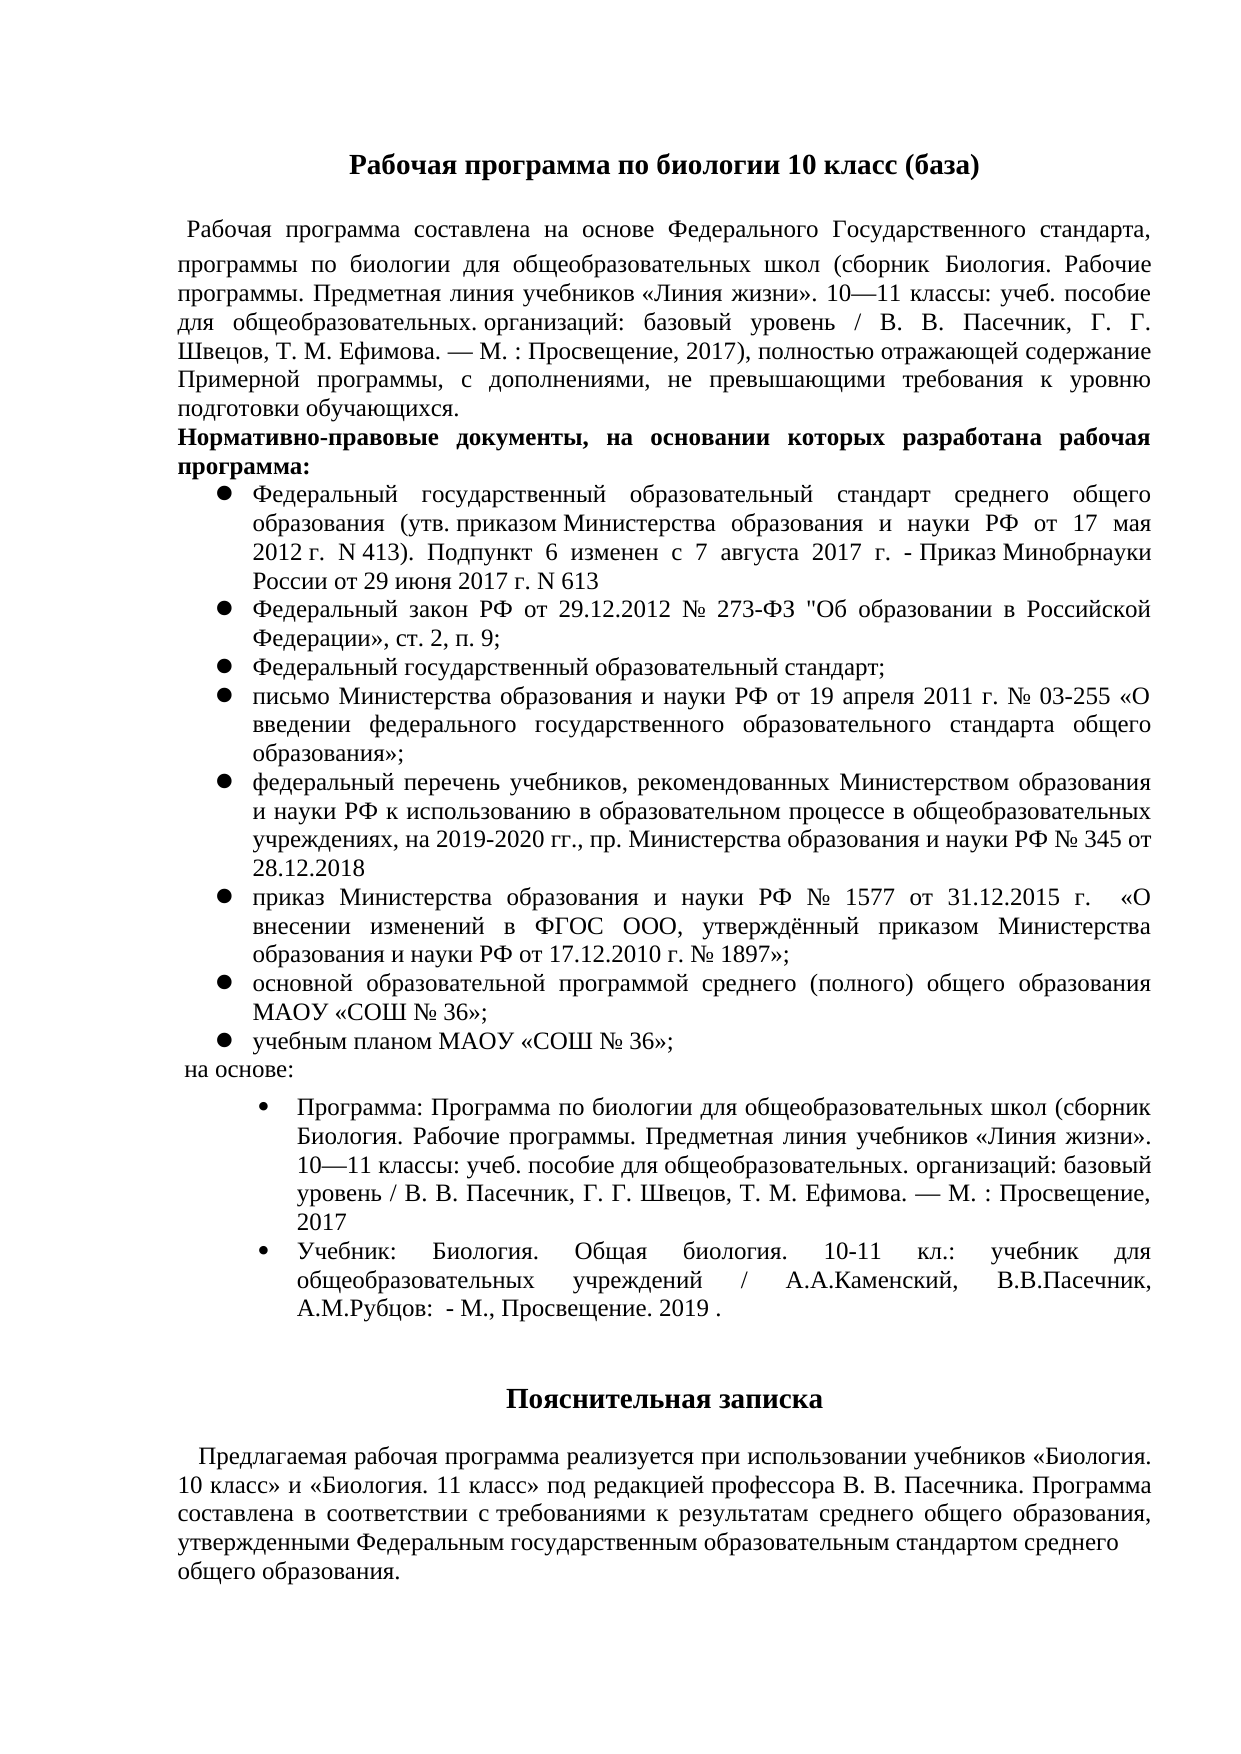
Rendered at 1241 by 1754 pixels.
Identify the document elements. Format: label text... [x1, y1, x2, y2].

list приказ Министерства образования и науки РФ № 1577 от 31.12.2015 г. «О внесении изменений в ФГОС ООО, утверждённый приказом Министерства образования и науки РФ от 17.12.2010 г. № 1897»; [215, 882, 1152, 968]
text на основе: [184, 1054, 1152, 1083]
list федеральный перечень учебников, рекомендованных Министерством образования и науки РФ к использованию в образовательном процессе в общеобразовательных учреждениях, на 2019-2020 гг., пр. Министерства образования и науки РФ № 345 от 28.12.2018 [215, 767, 1152, 882]
list учебным планом МАОУ «СОШ № 36»; [215, 1026, 1152, 1054]
text общего образования. [177, 1556, 1152, 1585]
list Федеральный закон РФ от 29.12.2012 № 273-ФЗ "Об образовании в Российской Федерации», ст. 2, п. 9; [215, 594, 1152, 652]
text Рабочая программа по биологии 10 класс (база) [177, 147, 1152, 180]
list Федеральный государственный образовательный стандарт среднего общего образования (утв. приказом Министерства образования и науки РФ от 17 мая 2012 г. N 413). Подпункт 6 изменен с 7 августа 2017 г. - Приказ Минобрнауки России от 29 июня 2017 г. N 613 [215, 479, 1152, 594]
text Нормативно-правовые документы, на основании которых разработана рабочая программа: [177, 422, 1152, 479]
list основной образовательной программой среднего (полного) общего образования МАОУ «СОШ № 36»; [215, 968, 1152, 1026]
list Программа: Программа по биологии для общеобразовательных школ (сборник Биология. Рабочие программы. Предметная линия учебников «Линия жизни». 10―11 классы: учеб. пособие для общеобразовательных. организаций: базовый уровень / В. В. Пасечник, Г. Г. Швецов, Т. М. Ефимова. ― М. : Просвещение, 2017 [259, 1087, 1152, 1236]
list письмо Министерства образования и науки РФ от 19 апреля 2011 г. № 03-255 «О введении федерального государственного образовательного стандарта общего образования»; [215, 681, 1152, 767]
list Учебник: Биология. Общая биология. 10-11 кл.: учебник для общеобразовательных учреждений / А.А.Каменский, В.В.Пасечник, А.М.Рубцов: - М., Просвещение. 2019 . [259, 1236, 1152, 1322]
text Рабочая программа составлена на основе Федерального Государственного стандарта, программы по биологии для общеобразовательных школ (сборник Биология. Рабочие программы. Предметная линия учебников «Линия жизни». 10―11 классы: учеб. пособие для общеобразовательных. организаций: базовый уровень / В. В. Пасечник, Г. Г. Швецов, Т. М. Ефимова. ― М. : Просвещение, 2017), полностью отражающей содержание Примерной программы, с дополнениями, не превышающими требования к уровню подготовки обучающихся. [177, 206, 1152, 422]
list Федеральный государственный образовательный стандарт; [215, 652, 1152, 681]
text Предлагаемая рабочая программа реализуется при использовании учебников «Биология. 10 класс» и «Биология. 11 класс» под редакцией профессора В. В. Пасечника. Программа составлена в соответствии с требованиями к результатам среднего общего образования, утвержденными Федеральным государственным образовательным стандартом среднего [177, 1441, 1152, 1556]
text Пояснительная записка [177, 1382, 1152, 1415]
